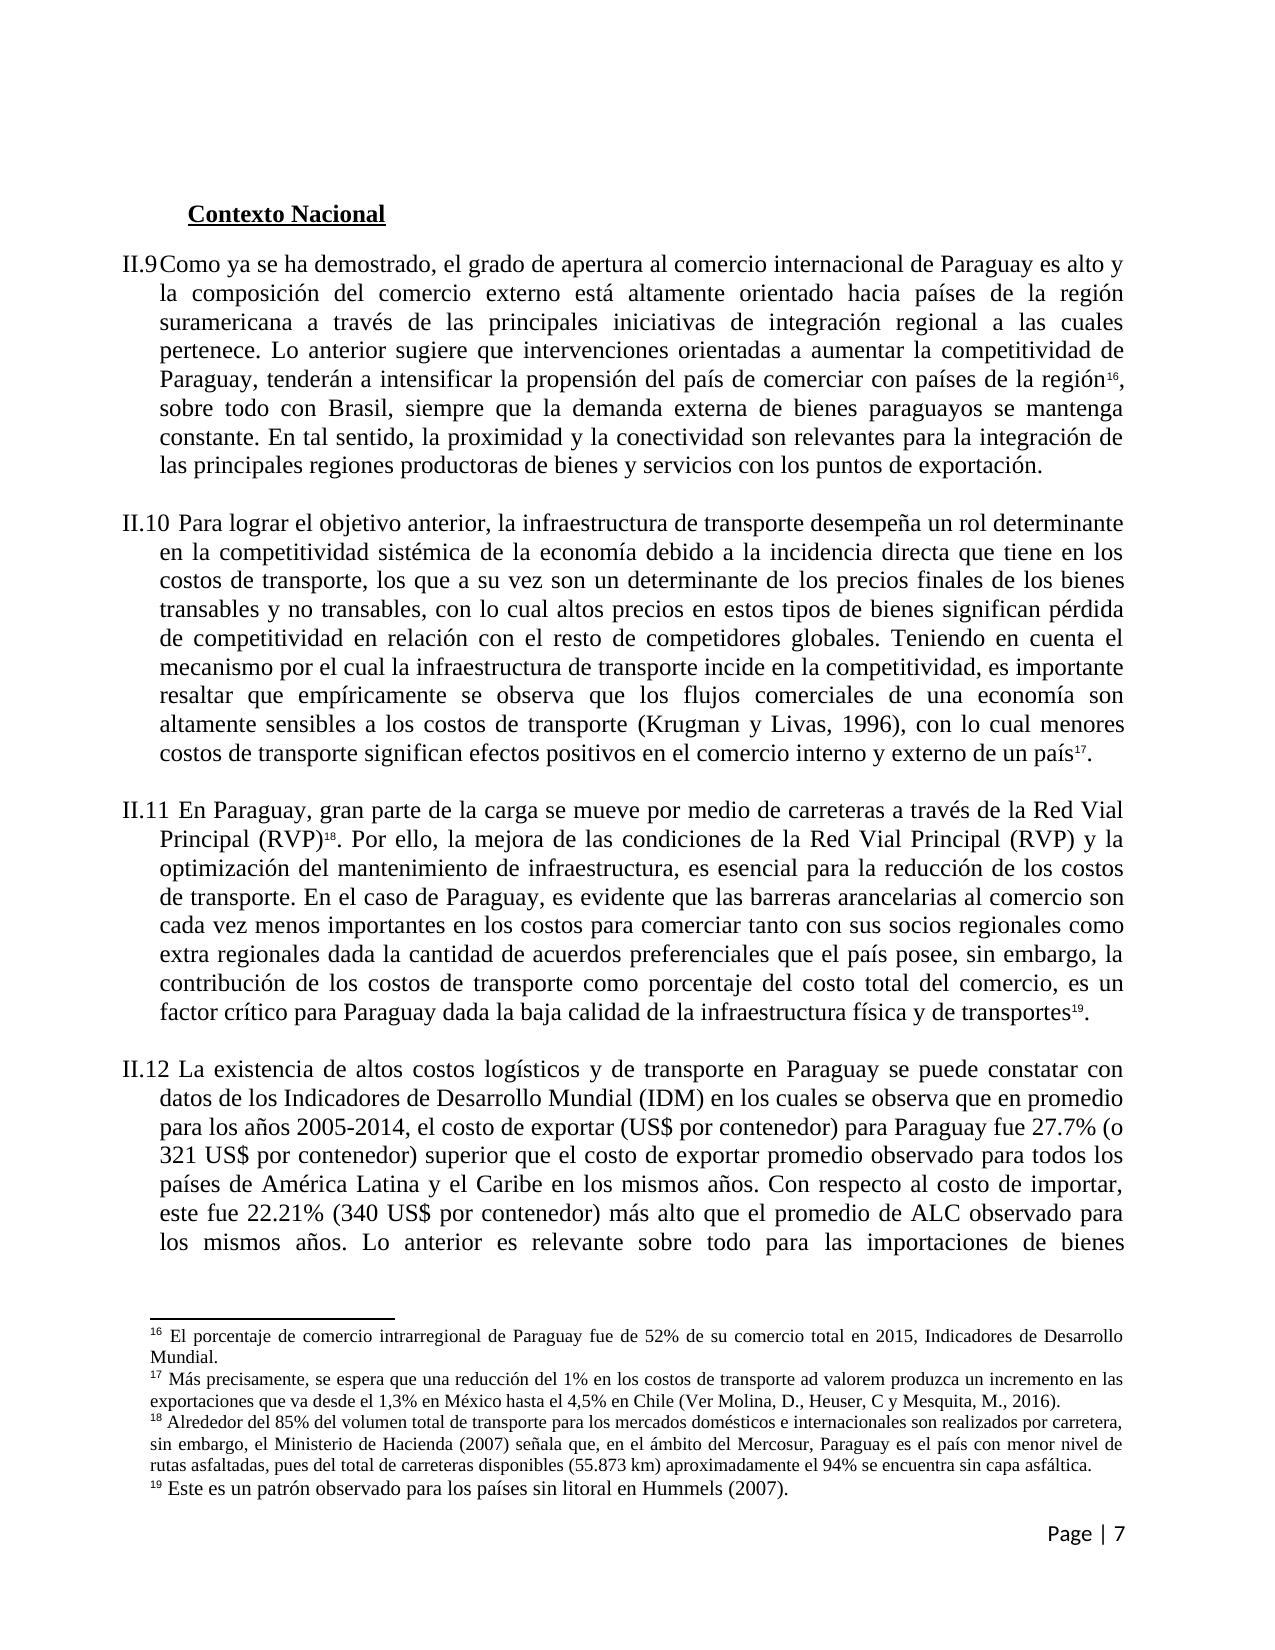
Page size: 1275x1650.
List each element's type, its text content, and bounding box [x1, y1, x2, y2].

list En Paraguay, gran parte de la carga se mueve por medio de carreteras a través de la Red Vial Principal (RVP). Por ello, la mejora de las condiciones de la Red Vial Principal (RVP) y la optimización del mantenimiento de infraestructura, es esencial para la reducción de los costos de transporte. En el caso de Paraguay, es evidente que las barreras arancelarias al comercio son cada vez menos importantes en los costos para comerciar tanto con sus socios regionales como extra regionales dada la cantidad de acuerdos preferenciales que el país posee, sin embargo, la contribución de los costos de transporte como porcentaje del costo total del comercio, es un factor crítico para Paraguay dada la baja calidad de la infraestructura física y de transportes. [122, 795, 1125, 1025]
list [122, 1054, 1125, 1255]
text Contexto Nacional [187, 199, 1125, 228]
list Para lograr el objetivo anterior, la infraestructura de transporte desempeña un rol determinante en la competitividad sistémica de la economía debido a la incidencia directa que tiene en los costos de transporte, los que a su vez son un determinante de los precios finales de los bienes transables y no transables, con lo cual altos precios en estos tipos de bienes significan pérdida de competitividad en relación con el resto de competidores globales. Teniendo en cuenta el mecanismo por el cual la infraestructura de transporte incide en la competitividad, es importante resaltar que empíricamente se observa que los flujos comerciales de una economía son altamente sensibles a los costos de transporte (Krugman y Livas, 1996), con lo cual menores costos de transporte significan efectos positivos en el comercio interno y externo de un país. [122, 508, 1125, 767]
list Como ya se ha demostrado, el grado de apertura al comercio internacional de Paraguay es alto y la composición del comercio externo está altamente orientado hacia países de la región suramericana a través de las principales iniciativas de integración regional a las cuales pertenece. Lo anterior sugiere que intervenciones orientadas a aumentar la competitividad de Paraguay, tenderán a intensificar la propensión del país de comerciar con países de la región, sobre todo con Brasil, siempre que la demanda externa de bienes paraguayos se mantenga constante. En tal sentido, la proximidad y la conectividad son relevantes para la integración de las principales regiones productoras de bienes y servicios con los puntos de exportación. [122, 249, 1125, 479]
